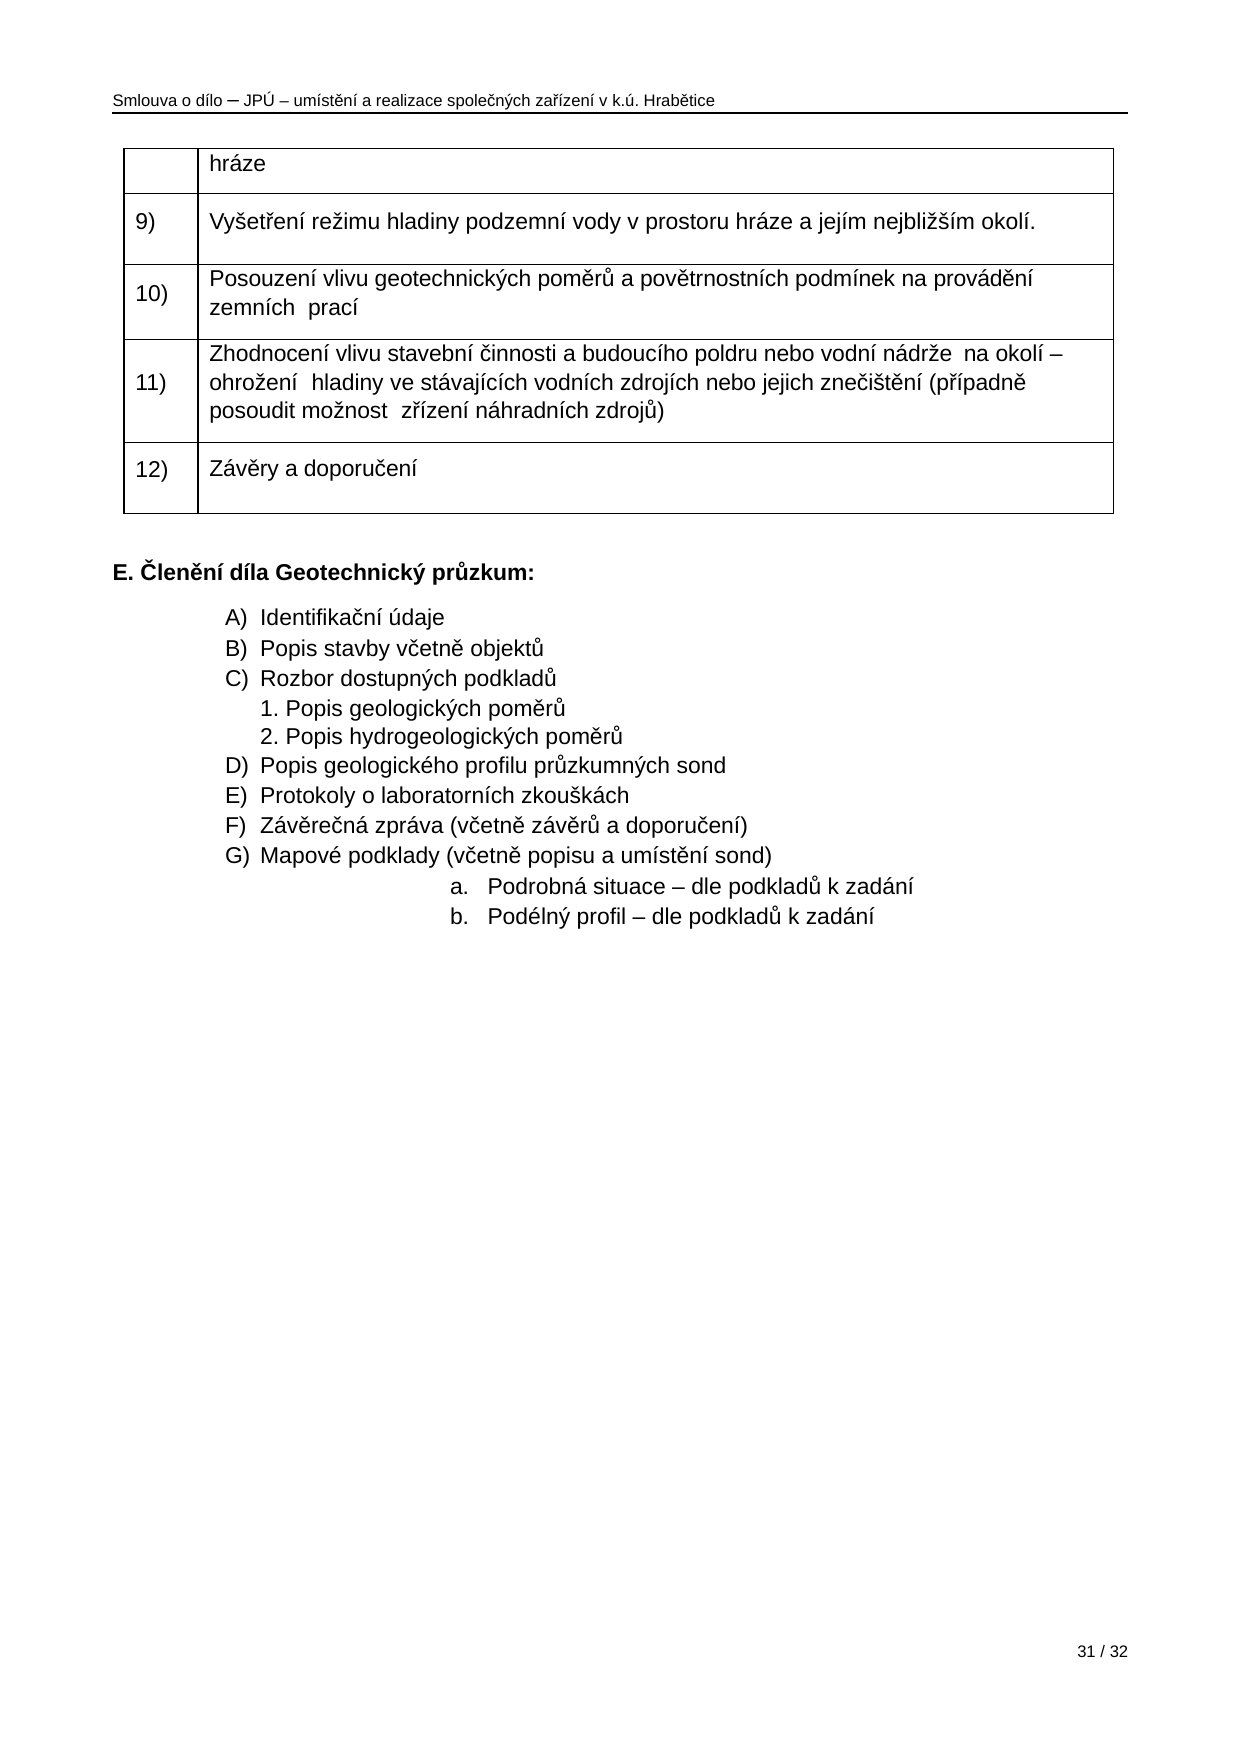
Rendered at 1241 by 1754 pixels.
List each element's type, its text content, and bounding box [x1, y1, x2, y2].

table_cell Závěry a doporučení [199, 443, 1113, 513]
table_cell 12) [125, 443, 197, 513]
table_cell 11) [125, 340, 197, 442]
list Podélný profil – dle podkladů k zadání [450, 903, 1128, 929]
list Identifikační údaje [225, 604, 1128, 631]
list Protokoly o laboratorních zkouškách [225, 782, 1128, 808]
text 1. Popis geologických poměrů [260, 695, 1128, 721]
text 2. Popis hydrogeologických poměrů [260, 723, 1128, 750]
list Závěrečná zpráva (včetně závěrů a doporučení) [225, 812, 1128, 838]
list Rozbor dostupných podkladů [225, 665, 1128, 691]
text E. Členění díla Geotechnický průzkum: [112, 559, 1128, 586]
table_cell Vyšetření režimu hladiny podzemní vody v prostoru hráze a jejím nejbližším okolí. [199, 194, 1113, 264]
list Mapové podklady (včetně popisu a umístění sond) [225, 842, 1128, 869]
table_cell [199, 149, 1113, 193]
table_cell Posouzení vlivu geotechnických poměrů a povětrnostních podmínek na provádění zemních prací [199, 265, 1113, 339]
list Podrobná situace – dle podkladů k zadání [450, 873, 1128, 899]
table_cell 8) [125, 149, 197, 193]
list Popis stavby včetně objektů [225, 634, 1128, 661]
table_cell 9) [125, 194, 197, 264]
table_cell Zhodnocení vlivu stavební činnosti a budoucího poldru nebo vodní nádrže na okolí – ohrožení hladiny ve stávajících vodních zdrojích nebo jejich znečištění (případně posoudit možnost zřízení náhradních zdrojů) [199, 340, 1113, 442]
list Popis geologického profilu průzkumných sond [225, 752, 1128, 778]
table_cell 10) [125, 265, 197, 339]
